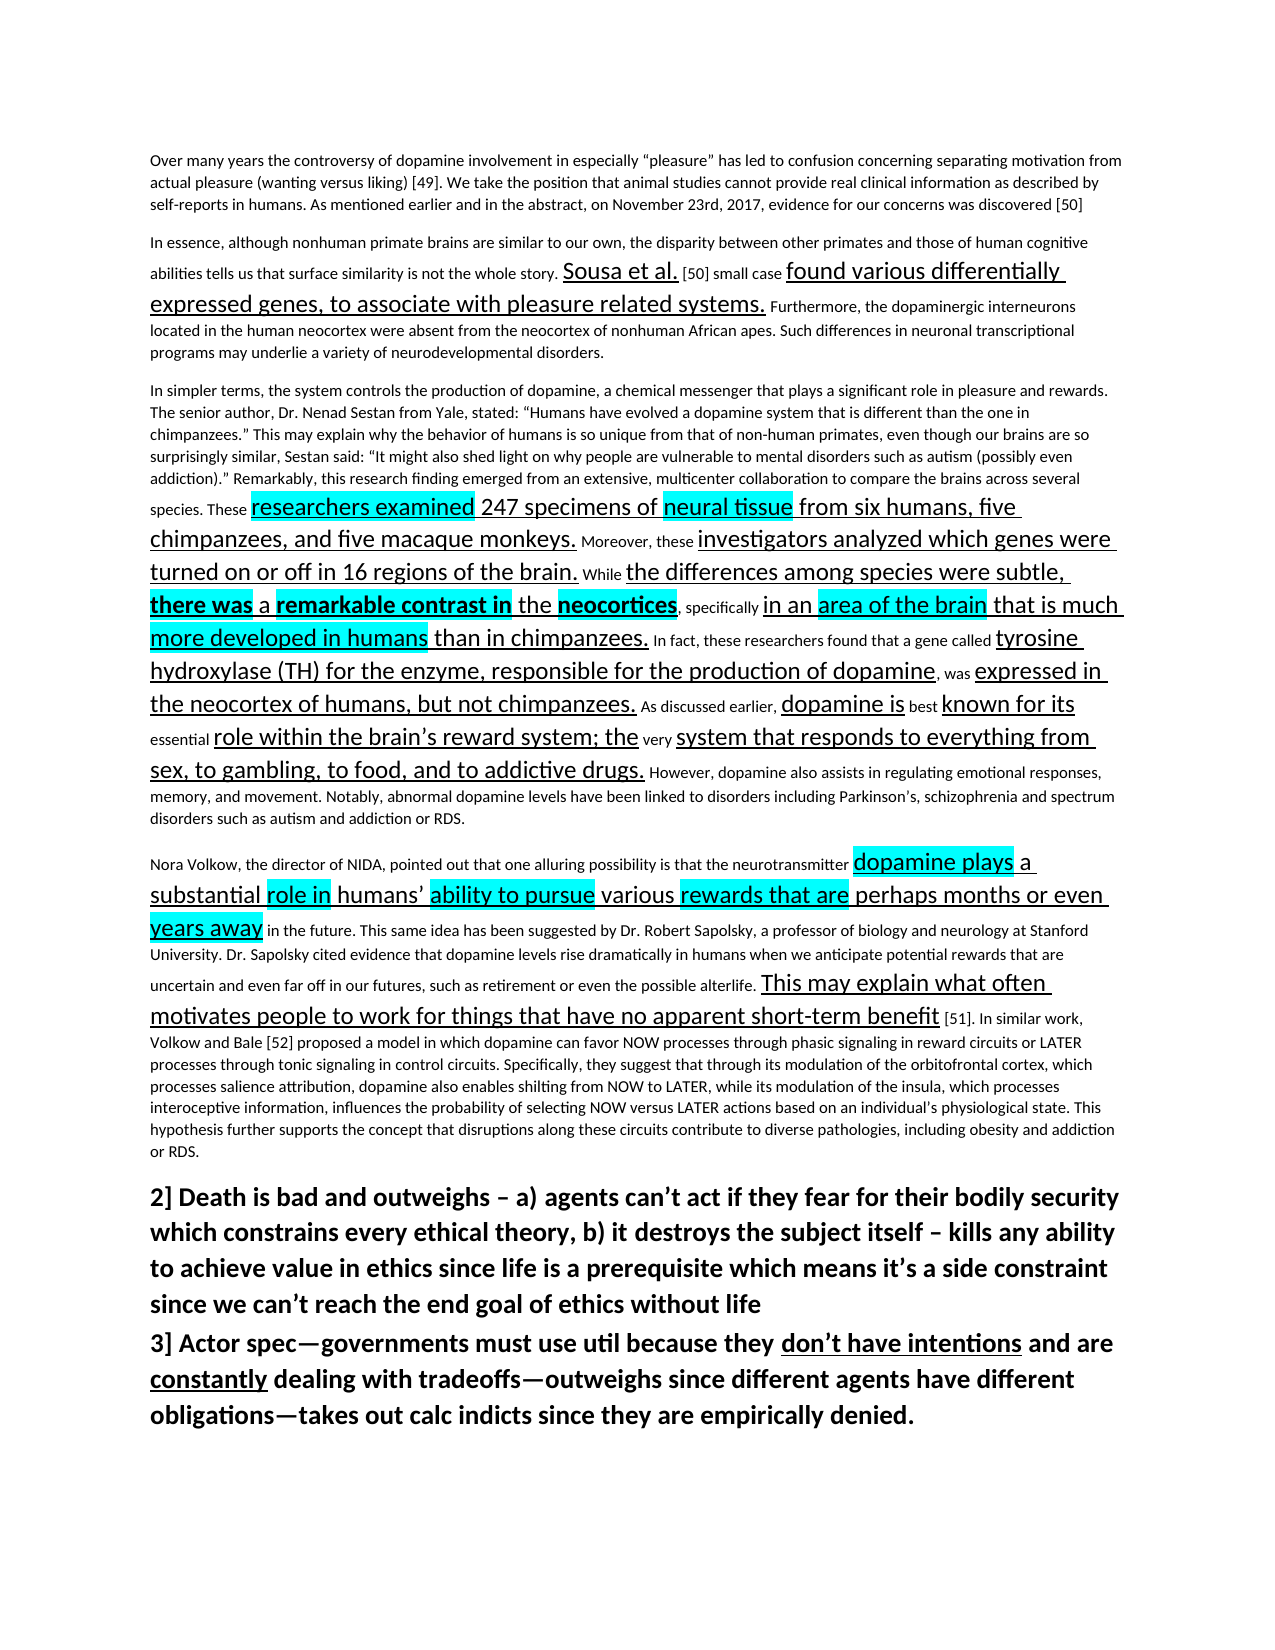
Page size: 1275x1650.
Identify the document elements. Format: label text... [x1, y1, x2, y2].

text In simpler terms, the system controls the production of dopamine, a chemical messenger that plays a significant role in pleasure and rewards. The senior author, Dr. Nenad Sestan from Yale, stated: “Humans have evolved a dopamine system that is different than the one in chimpanzees.” This may explain why the behavior of humans is so unique from that of non-human primates, even though our brains are so surprisingly similar, Sestan said: “It might also shed light on why people are vulnerable to mental disorders such as autism (possibly even addiction).” Remarkably, this research finding emerged from an extensive, multicenter collaboration to compare the brains across several species. These researchers examined 247 specimens of neural tissue from six humans, five chimpanzees, and five macaque monkeys. Moreover, these investigators analyzed which genes were turned on or off in 16 regions of the brain. While the differences among species were subtle, there was a remarkable contrast in the neocortices, specifically in an area of the brain that is much more developed in humans than in chimpanzees. In fact, these researchers found that a gene called tyrosine hydroxylase (TH) for the enzyme, responsible for the production of dopamine, was expressed in the neocortex of humans, but not chimpanzees. As discussed earlier, dopamine is best known for its essential role within the brain’s reward system; the very system that responds to everything from sex, to gambling, to food, and to addictive drugs. However, dopamine also assists in regulating emotional responses, memory, and movement. Notably, abnormal dopamine levels have been linked to disorders including Parkinson’s, schizophrenia and spectrum disorders such as autism and addiction or RDS. [150, 380, 1125, 828]
text In essence, although nonhuman primate brains are similar to our own, the disparity between other primates and those of human cognitive abilities tells us that surface similarity is not the whole story. Sousa et al. [50] small case found various differentially expressed genes, to associate with pleasure related systems. Furthermore, the dopaminergic interneurons located in the human neocortex were absent from the neocortex of nonhuman African apes. Such differences in neuronal transcriptional programs may underlie a variety of neurodevelopmental disorders. [150, 232, 1125, 362]
text Nora Volkow, the director of NIDA, pointed out that one alluring possibility is that the neurotransmitter dopamine plays a substantial role in humans’ ability to pursue various rewards that are perhaps months or even years away in the future. This same idea has been suggested by Dr. Robert Sapolsky, a professor of biology and neurology at Stanford University. Dr. Sapolsky cited evidence that dopamine levels rise dramatically in humans when we anticipate potential rewards that are uncertain and even far off in our futures, such as retirement or even the possible alterlife. This may explain what often motivates people to work for things that have no apparent short-term benefit [51]. In similar work, Volkow and Bale [52] proposed a model in which dopamine can favor NOW processes through phasic signaling in reward circuits or LATER processes through tonic signaling in control circuits. Specifically, they suggest that through its modulation of the orbitofrontal cortex, which processes salience attribution, dopamine also enables shilting from NOW to LATER, while its modulation of the insula, which processes interoceptive information, influences the probability of selecting NOW versus LATER actions based on an individual’s physiological state. This hypothesis further supports the concept that disruptions along these circuits contribute to diverse pathologies, including obesity and addiction or RDS. [150, 846, 1125, 1162]
subtitle 2] Death is bad and outweighs – a) agents can’t act if they fear for their bodily security which constrains every ethical theory, b) it destroys the subject itself – kills any ability to achieve value in ethics since life is a prerequisite which means it’s a side constraint since we can’t reach the end goal of ethics without life [150, 1180, 1125, 1320]
subtitle 3] Actor spec—governments must use util because they don’t have intentions and are constantly dealing with tradeoffs—outweighs since different agents have different obligations—takes out calc indicts since they are empirically denied. [150, 1327, 1125, 1431]
text Over many years the controversy of dopamine involvement in especially “pleasure” has led to confusion concerning separating motivation from actual pleasure (wanting versus liking) [49]. We take the position that animal studies cannot provide real clinical information as described by self-reports in humans. As mentioned earlier and in the abstract, on November 23rd, 2017, evidence for our concerns was discovered [50] [150, 150, 1125, 214]
